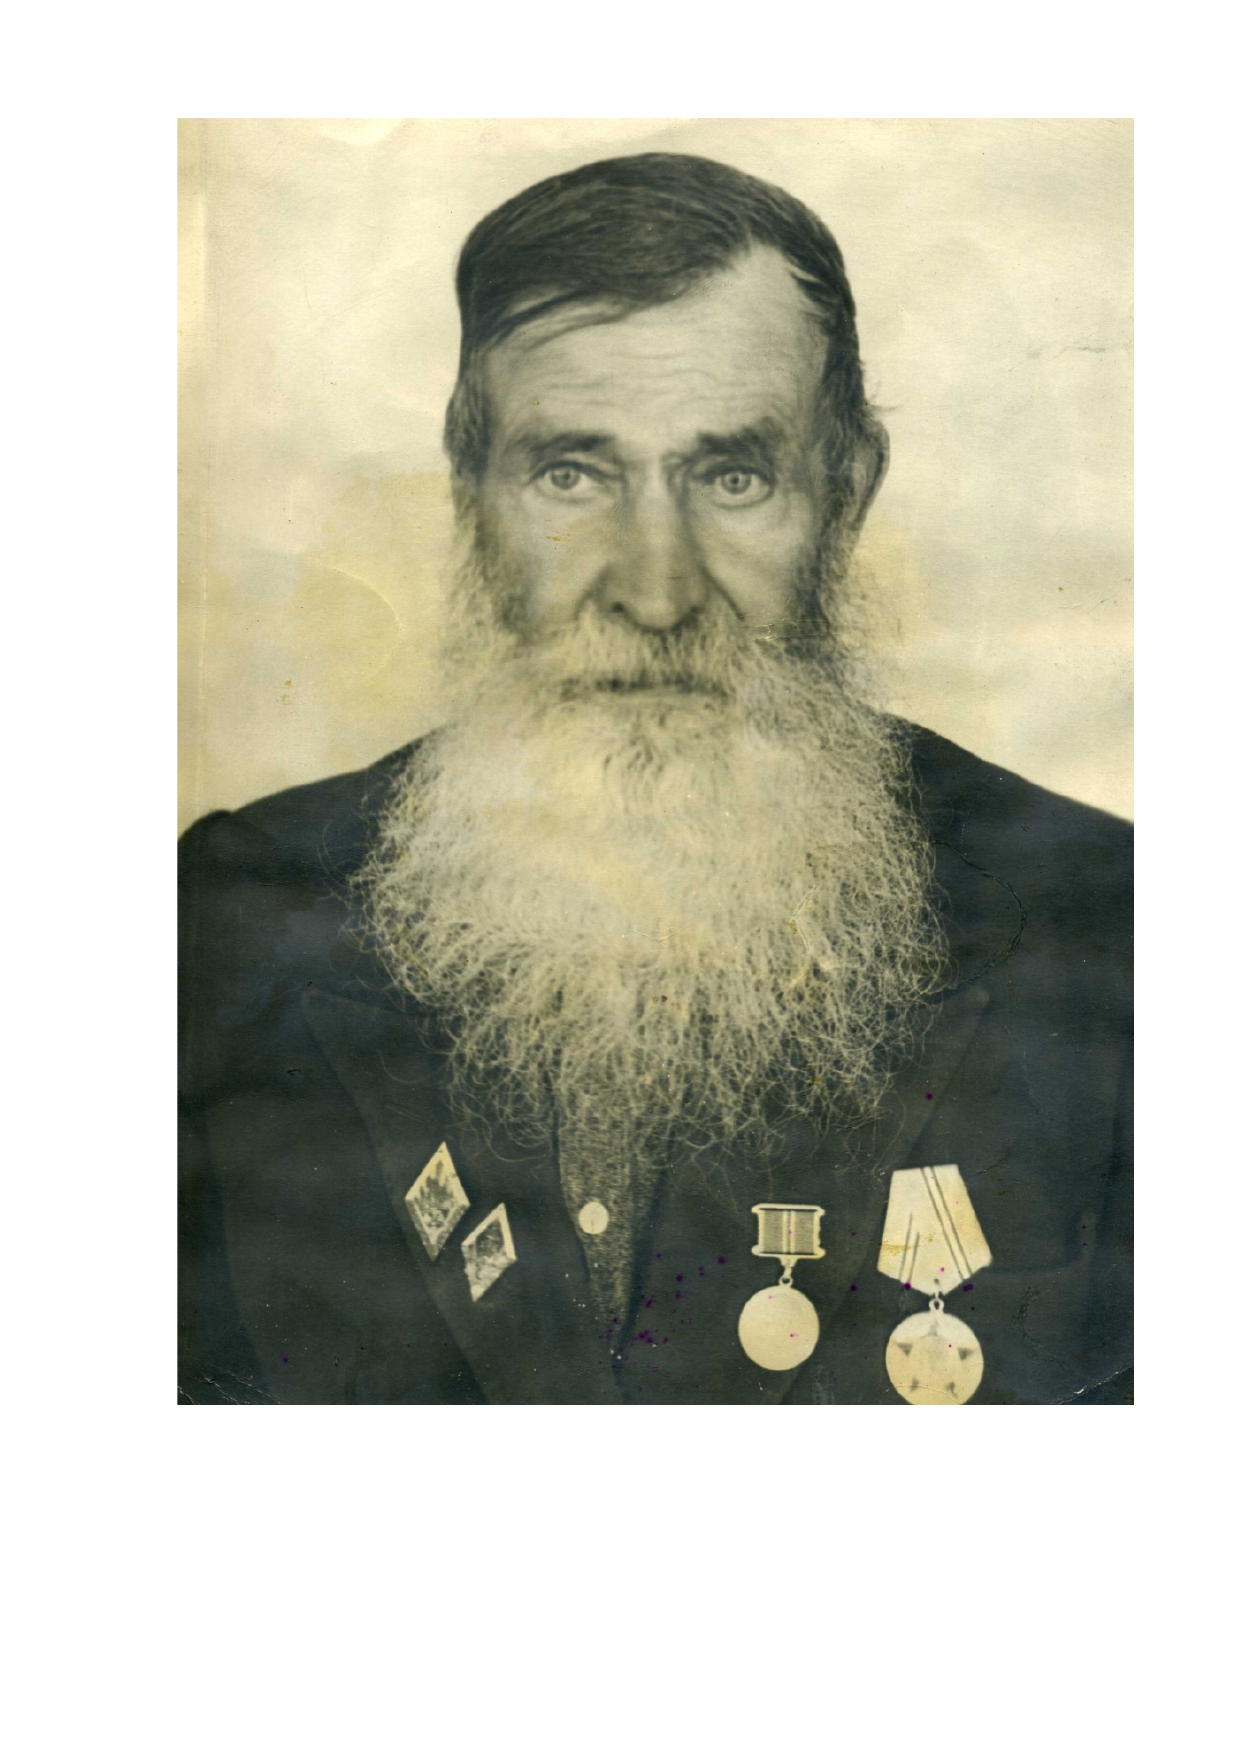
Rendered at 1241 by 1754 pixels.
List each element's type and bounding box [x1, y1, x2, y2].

picture [177, 118, 1134, 1405]
